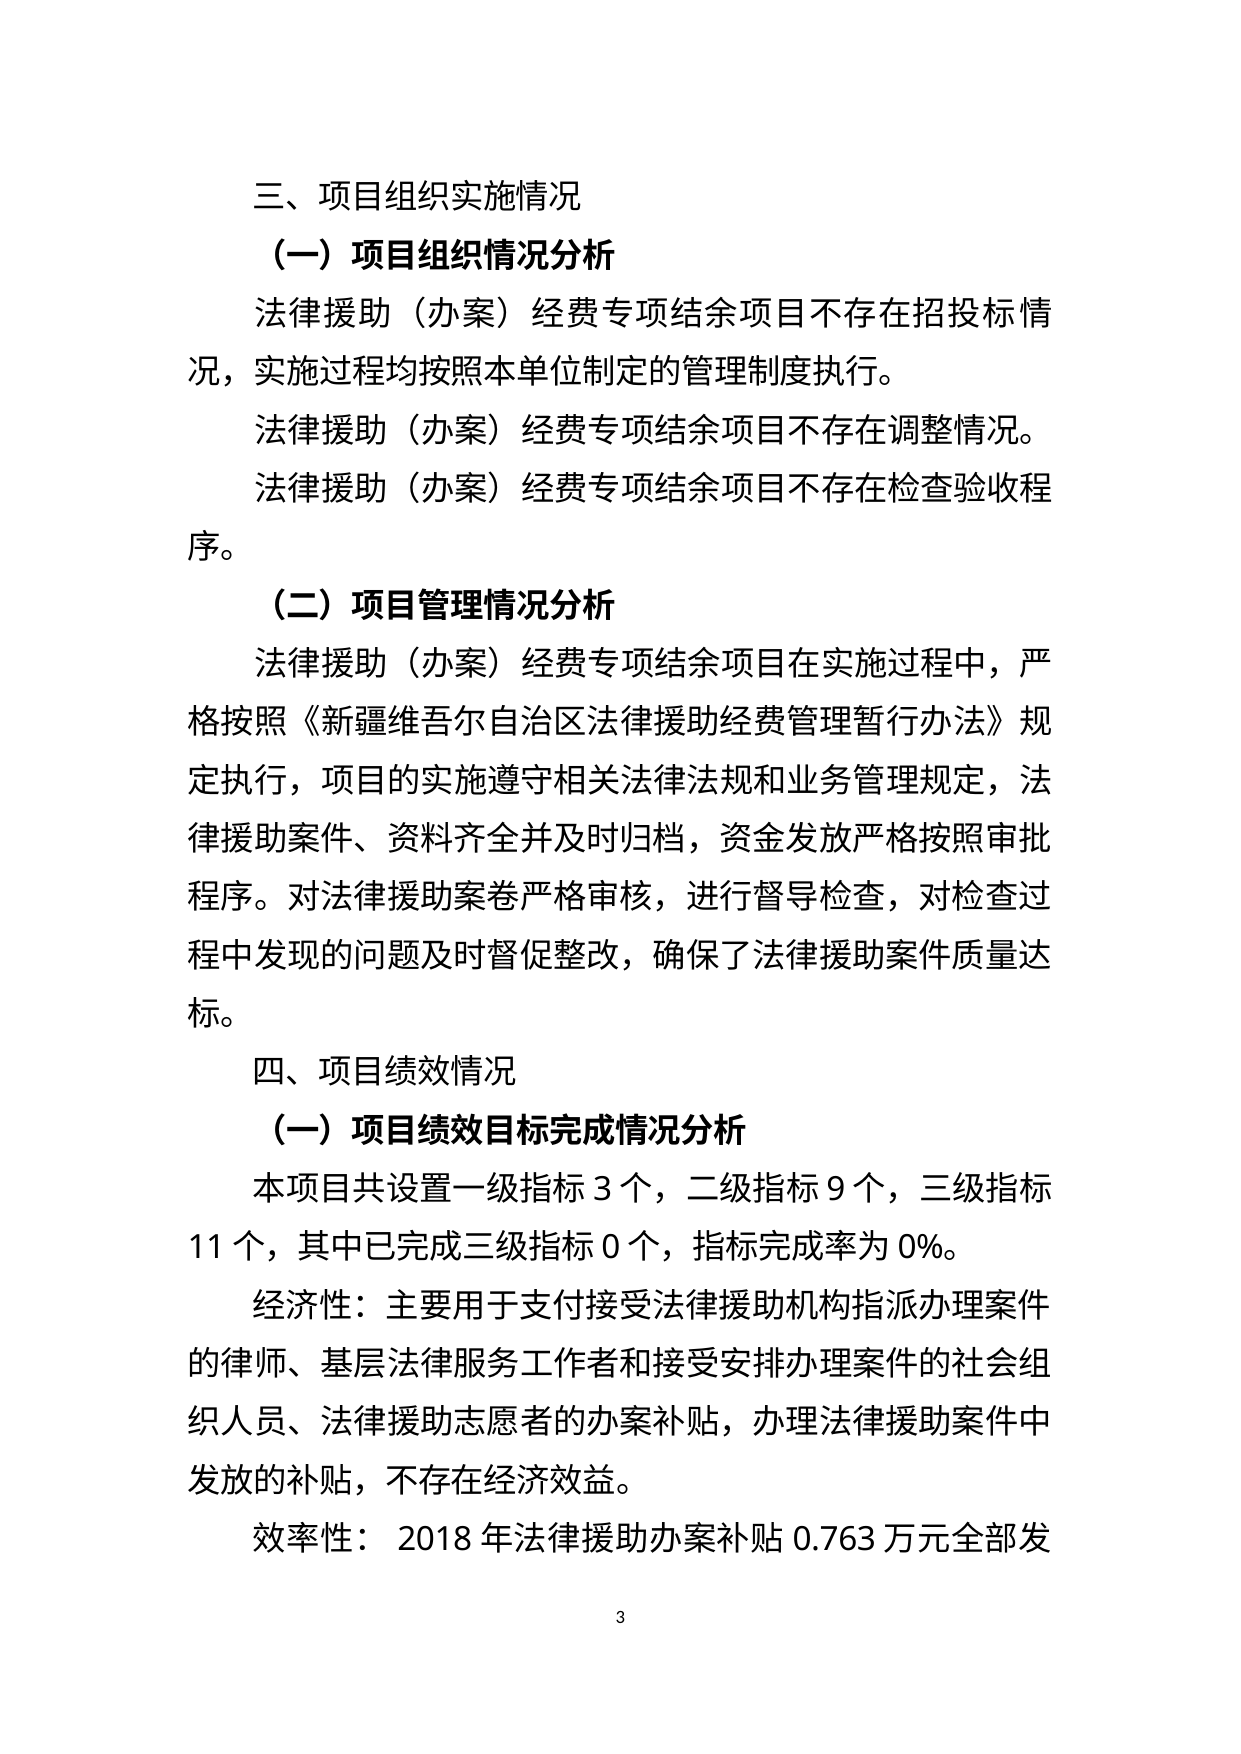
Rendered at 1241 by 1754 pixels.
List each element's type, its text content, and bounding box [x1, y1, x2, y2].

text 经济性：主要用于支付接受法律援助机构指派办理案件的律师、基层法律服务工作者和接受安排办理案件的社会组织人员、法律援助志愿者的办案补贴，办理法律援助案件中发放的补贴，不存在经济效益。 [187, 1270, 1053, 1504]
text 法律援助（办案）经费专项结余项目不存在检查验收程序。 [187, 454, 1053, 570]
text 三、项目组织实施情况 [187, 162, 1053, 220]
text 本项目共设置一级指标3个，二级指标9个，三级指标11个，其中已完成三级指标0个，指标完成率为0%。 [187, 1154, 1053, 1270]
text （二）项目管理情况分析 [187, 570, 1053, 629]
text （一）项目组织情况分析 [187, 220, 1053, 279]
text 四、项目绩效情况 [187, 1037, 1053, 1095]
text 法律援助（办案）经费专项结余项目不存在调整情况。 [187, 395, 1053, 454]
text 法律援助（办案）经费专项结余项目在实施过程中，严格按照《新疆维吾尔自治区法律援助经费管理暂行办法》规定执行，项目的实施遵守相关法律法规和业务管理规定，法律援助案件、资料齐全并及时归档，资金发放严格按照审批程序。对法律援助案卷严格审核，进行督导检查，对检查过程中发现的问题及时督促整改，确保了法律援助案件质量达标。 [187, 629, 1053, 1037]
text （一）项目绩效目标完成情况分析 [187, 1095, 1053, 1154]
text 法律援助（办案）经费专项结余项目不存在招投标情况，实施过程均按照本单位制定的管理制度执行。 [187, 279, 1053, 395]
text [187, 1504, 1053, 1562]
